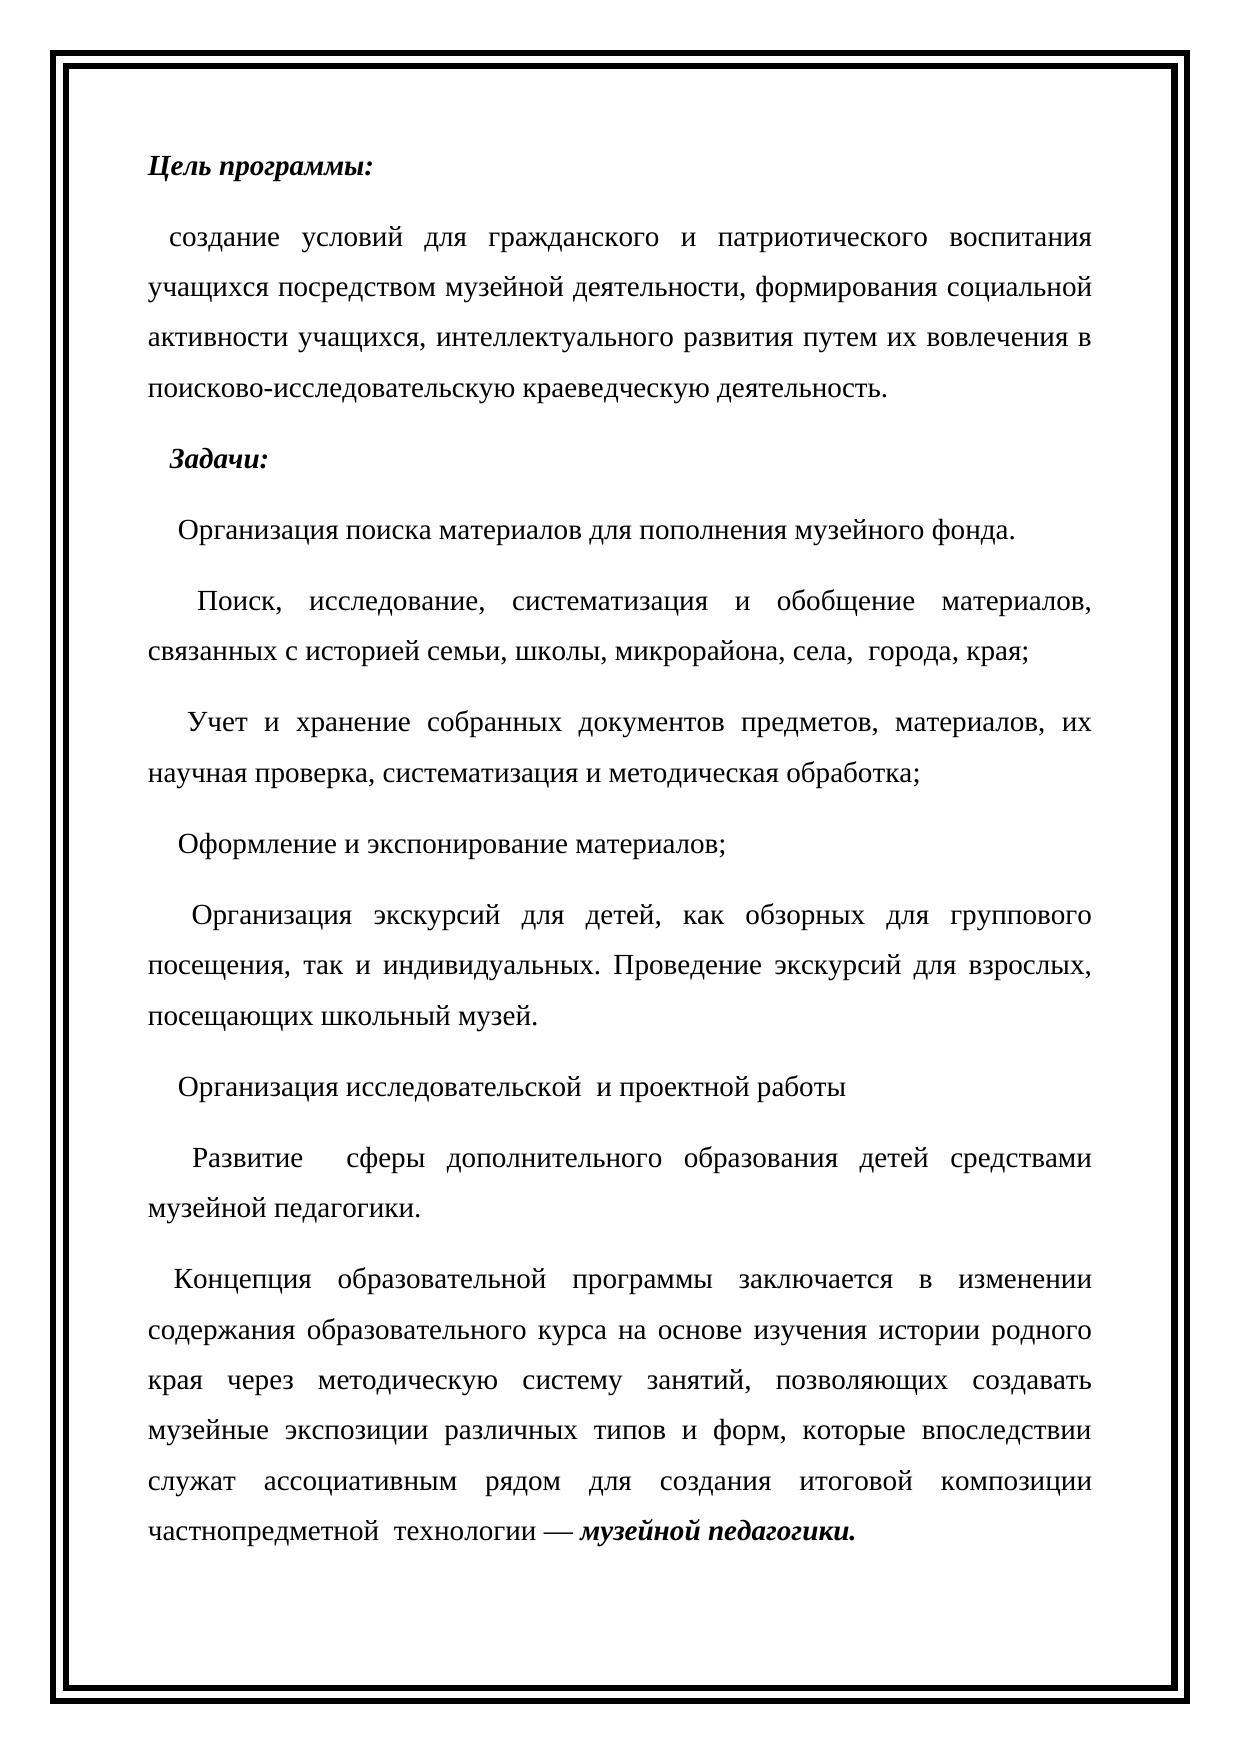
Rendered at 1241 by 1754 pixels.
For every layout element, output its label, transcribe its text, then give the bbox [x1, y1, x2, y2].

text  Организация поиска материалов для пополнения музейного фонда. [148, 512, 1093, 546]
text  Учет и хранение собранных документов предметов, материалов, их научная проверка, систематизация и методическая обработка; [148, 704, 1093, 788]
text Цель программы: [148, 148, 1093, 181]
text Концепция образовательной программы заключается в изменении содержания образовательного курса на основе изучения истории родного края через методическую систему занятий, позволяющих создавать музейные экспозиции различных типов и форм, которые впоследствии служат ассоциативным рядом для создания итоговой композиции частнопредметной технологии — музейной педагогики. [148, 1262, 1093, 1547]
text Задачи: [148, 441, 1093, 474]
text  Организация исследовательской и проектной работы [148, 1069, 1093, 1102]
text  Поиск, исследование, систематизация и обобщение материалов, связанных с историей семьи, школы, микрорайона, села, города, края; [148, 583, 1093, 667]
text  Организация экскурсий для детей, как обзорных для группового посещения, так и индивидуальных. Проведение экскурсий для взрослых, посещающих школьный музей. [148, 897, 1093, 1031]
text  Оформление и экспонирование материалов; [148, 826, 1093, 859]
text создание условий для гражданского и патриотического воспитания учащихся посредством музейной деятельности, формирования социальной активности учащихся, интеллектуального развития путем их вовлечения в поисково-исследовательскую краеведческую деятельность. [148, 219, 1093, 403]
text  Развитие сферы дополнительного образования детей средствами музейной педагогики. [148, 1140, 1093, 1224]
